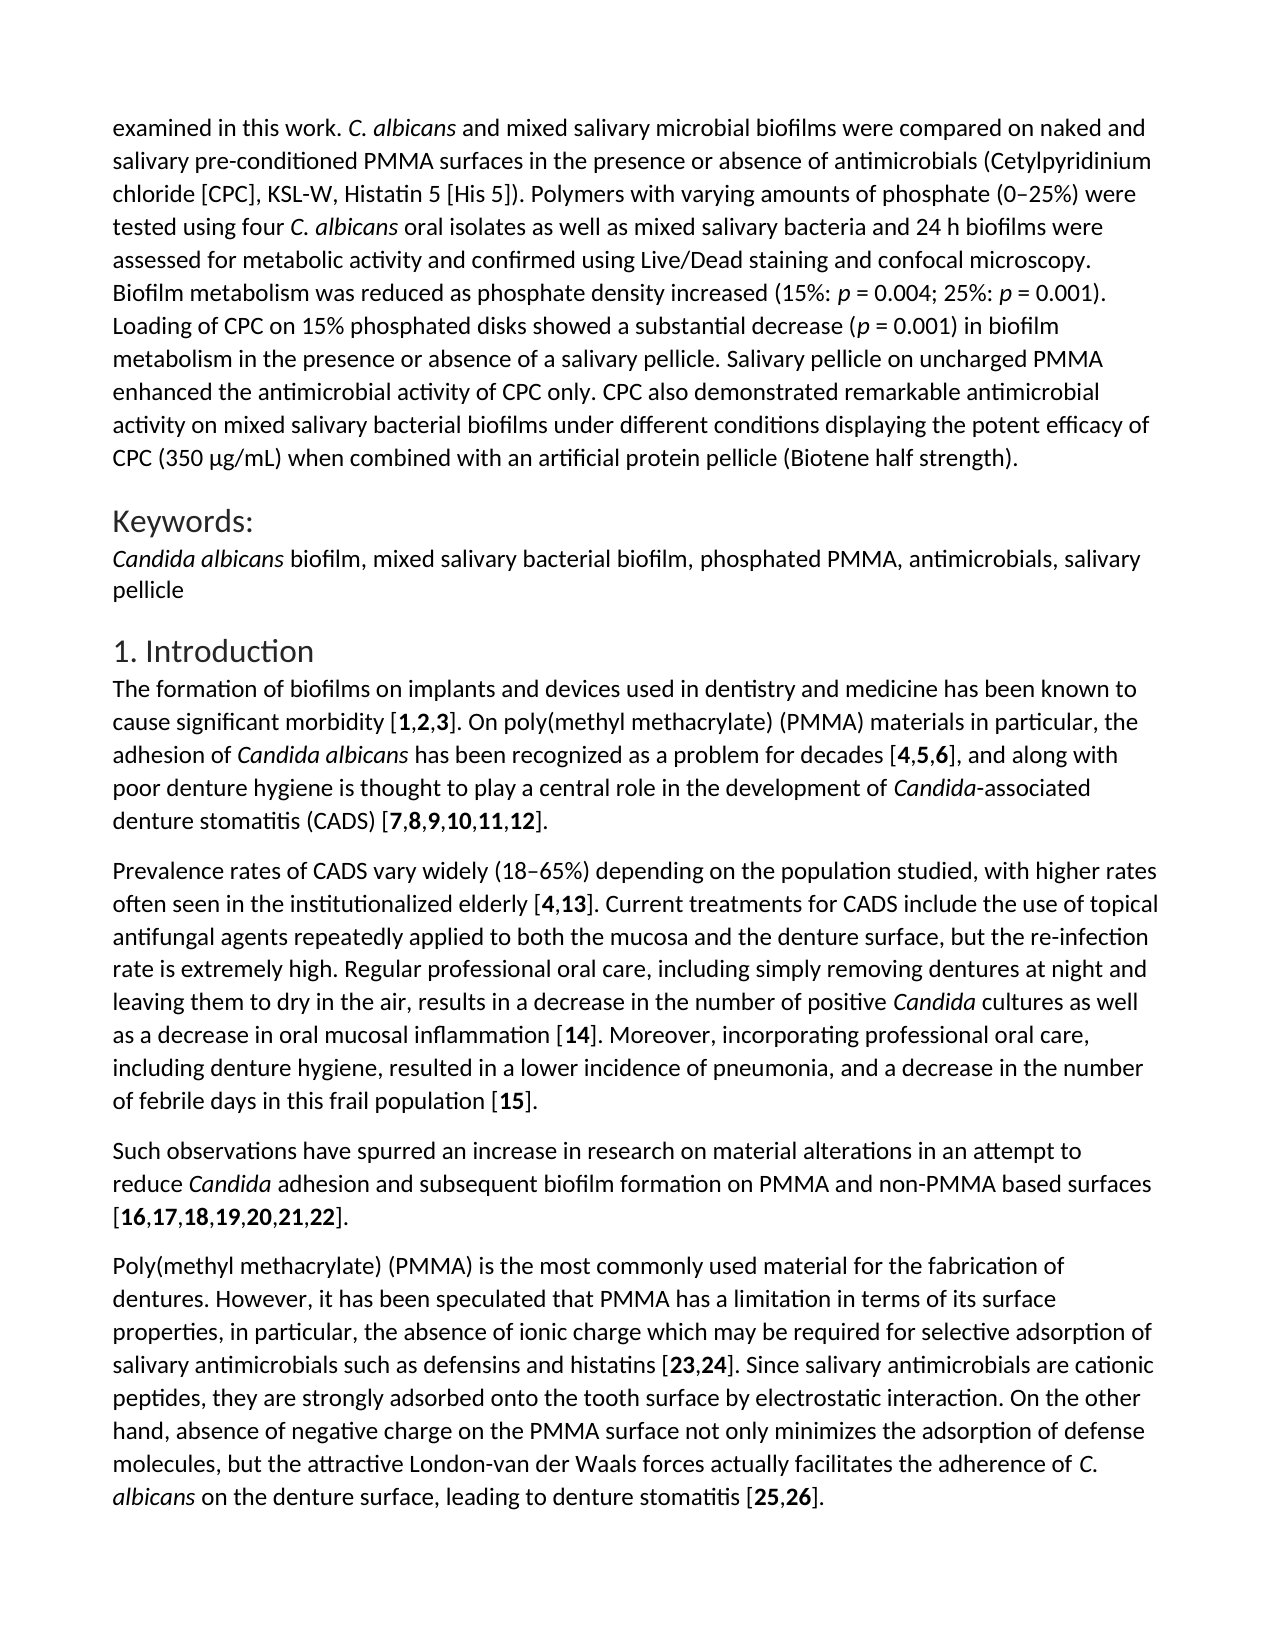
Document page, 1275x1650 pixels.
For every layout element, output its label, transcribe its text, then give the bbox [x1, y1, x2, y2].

subtitle Keywords: [112, 499, 1162, 540]
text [112, 112, 1162, 472]
subtitle 1. Introduction [112, 629, 1162, 670]
text Prevalence rates of CADS vary widely (18–65%) depending on the population studied, with higher rates often seen in the institutionalized elderly [4,13]. Current treatments for CADS include the use of topical antifungal agents repeatedly applied to both the mucosa and the denture surface, but the re-infection rate is extremely high. Regular professional oral care, including simply removing dentures at night and leaving them to dry in the air, results in a decrease in the number of positive Candida cultures as well as a decrease in oral mucosal inflammation [14]. Moreover, incorporating professional oral care, including denture hygiene, resulted in a lower incidence of pneumonia, and a decrease in the number of febrile days in this frail population [15]. [112, 855, 1162, 1116]
text Such observations have spurred an increase in research on material alterations in an attempt to reduce Candida adhesion and subsequent biofilm formation on PMMA and non-PMMA based surfaces [16,17,18,19,20,21,22]. [112, 1135, 1162, 1231]
text Poly(methyl methacrylate) (PMMA) is the most commonly used material for the fabrication of dentures. However, it has been speculated that PMMA has a limitation in terms of its surface properties, in particular, the absence of ionic charge which may be required for selective adsorption of salivary antimicrobials such as defensins and histatins [23,24]. Since salivary antimicrobials are cationic peptides, they are strongly adsorbed onto the tooth surface by electrostatic interaction. On the other hand, absence of negative charge on the PMMA surface not only minimizes the adsorption of defense molecules, but the attractive London-van der Waals forces actually facilitates the adherence of C. albicans on the denture surface, leading to denture stomatitis [25,26]. [112, 1250, 1162, 1511]
text The formation of biofilms on implants and devices used in dentistry and medicine has been known to cause significant morbidity [1,2,3]. On poly(methyl methacrylate) (PMMA) materials in particular, the adhesion of Candida albicans has been recognized as a problem for decades [4,5,6], and along with poor denture hygiene is thought to play a central role in the development of Candida-associated denture stomatitis (CADS) [7,8,9,10,11,12]. [112, 673, 1162, 836]
text Candida albicans biofilm, mixed salivary bacterial biofilm, phosphated PMMA, antimicrobials, salivary pellicle [112, 543, 1162, 604]
